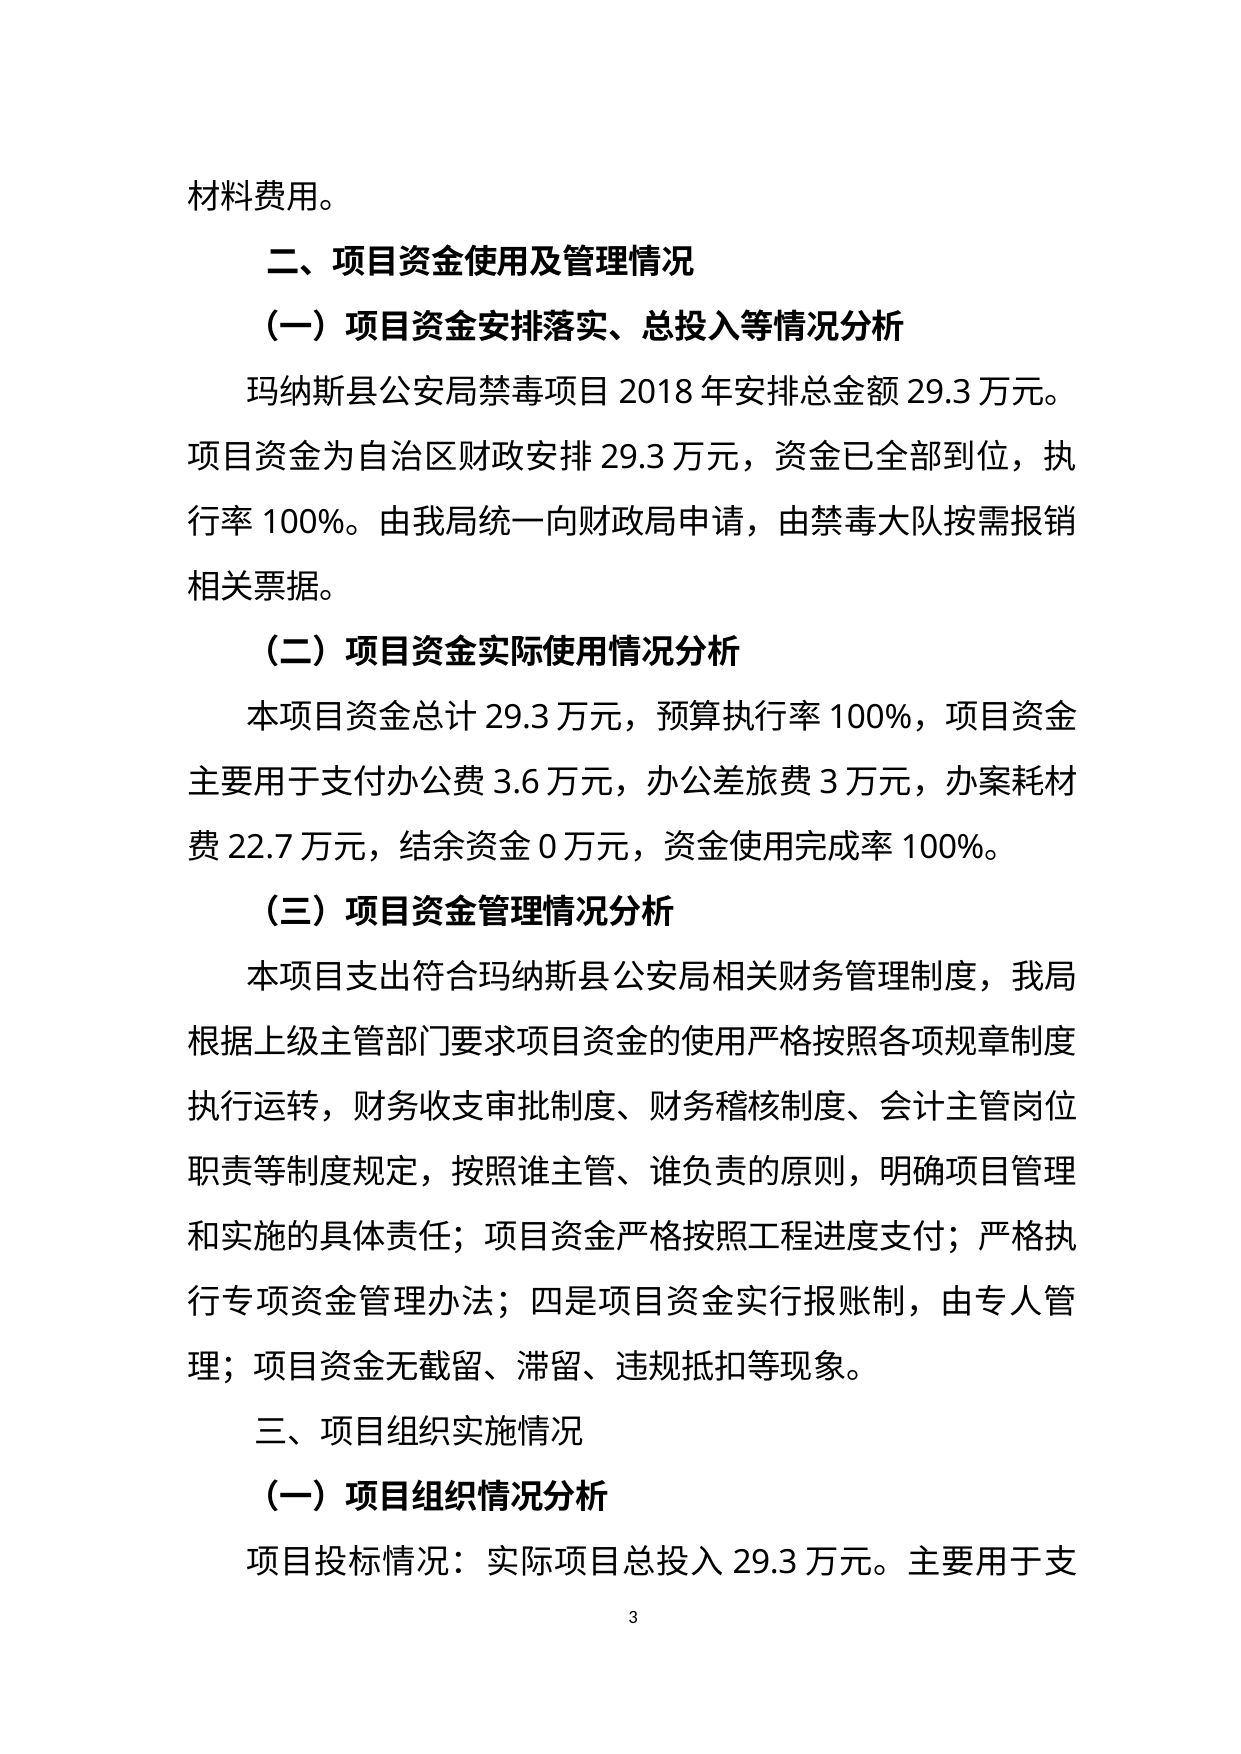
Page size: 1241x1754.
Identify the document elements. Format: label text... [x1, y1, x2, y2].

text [187, 1527, 1078, 1592]
text 本项目资金总计29.3万元，预算执行率100%，项目资金主要用于支付办公费3.6万元，办公差旅费3万元，办案耗材费22.7万元，结余资金0万元，资金使用完成率100%。 [187, 682, 1078, 877]
text 玛纳斯县公安局禁毒项目2018年安排总金额29.3万元。项目资金为自治区财政安排29.3万元，资金已全部到位，执行率100%。由我局统一向财政局申请，由禁毒大队按需报销相关票据。 [187, 357, 1078, 617]
text （三）项目资金管理情况分析 [187, 877, 1078, 942]
text （一）项目组织情况分析 [187, 1462, 1078, 1527]
text （一）项目资金安排落实、总投入等情况分析 [187, 292, 1078, 357]
text 本项目支出符合玛纳斯县公安局相关财务管理制度，我局根据上级主管部门要求项目资金的使用严格按照各项规章制度执行运转，财务收支审批制度、财务稽核制度、会计主管岗位职责等制度规定，按照谁主管、谁负责的原则，明确项目管理和实施的具体责任；项目资金严格按照工程进度支付；严格执行专项资金管理办法；四是项目资金实行报账制，由专人管理；项目资金无截留、滞留、违规抵扣等现象。 [187, 942, 1078, 1397]
text 三、项目组织实施情况 [187, 1397, 1078, 1462]
text 二、项目资金使用及管理情况 [187, 227, 1078, 292]
text （二）项目资金实际使用情况分析 [187, 617, 1078, 682]
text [187, 162, 1078, 227]
